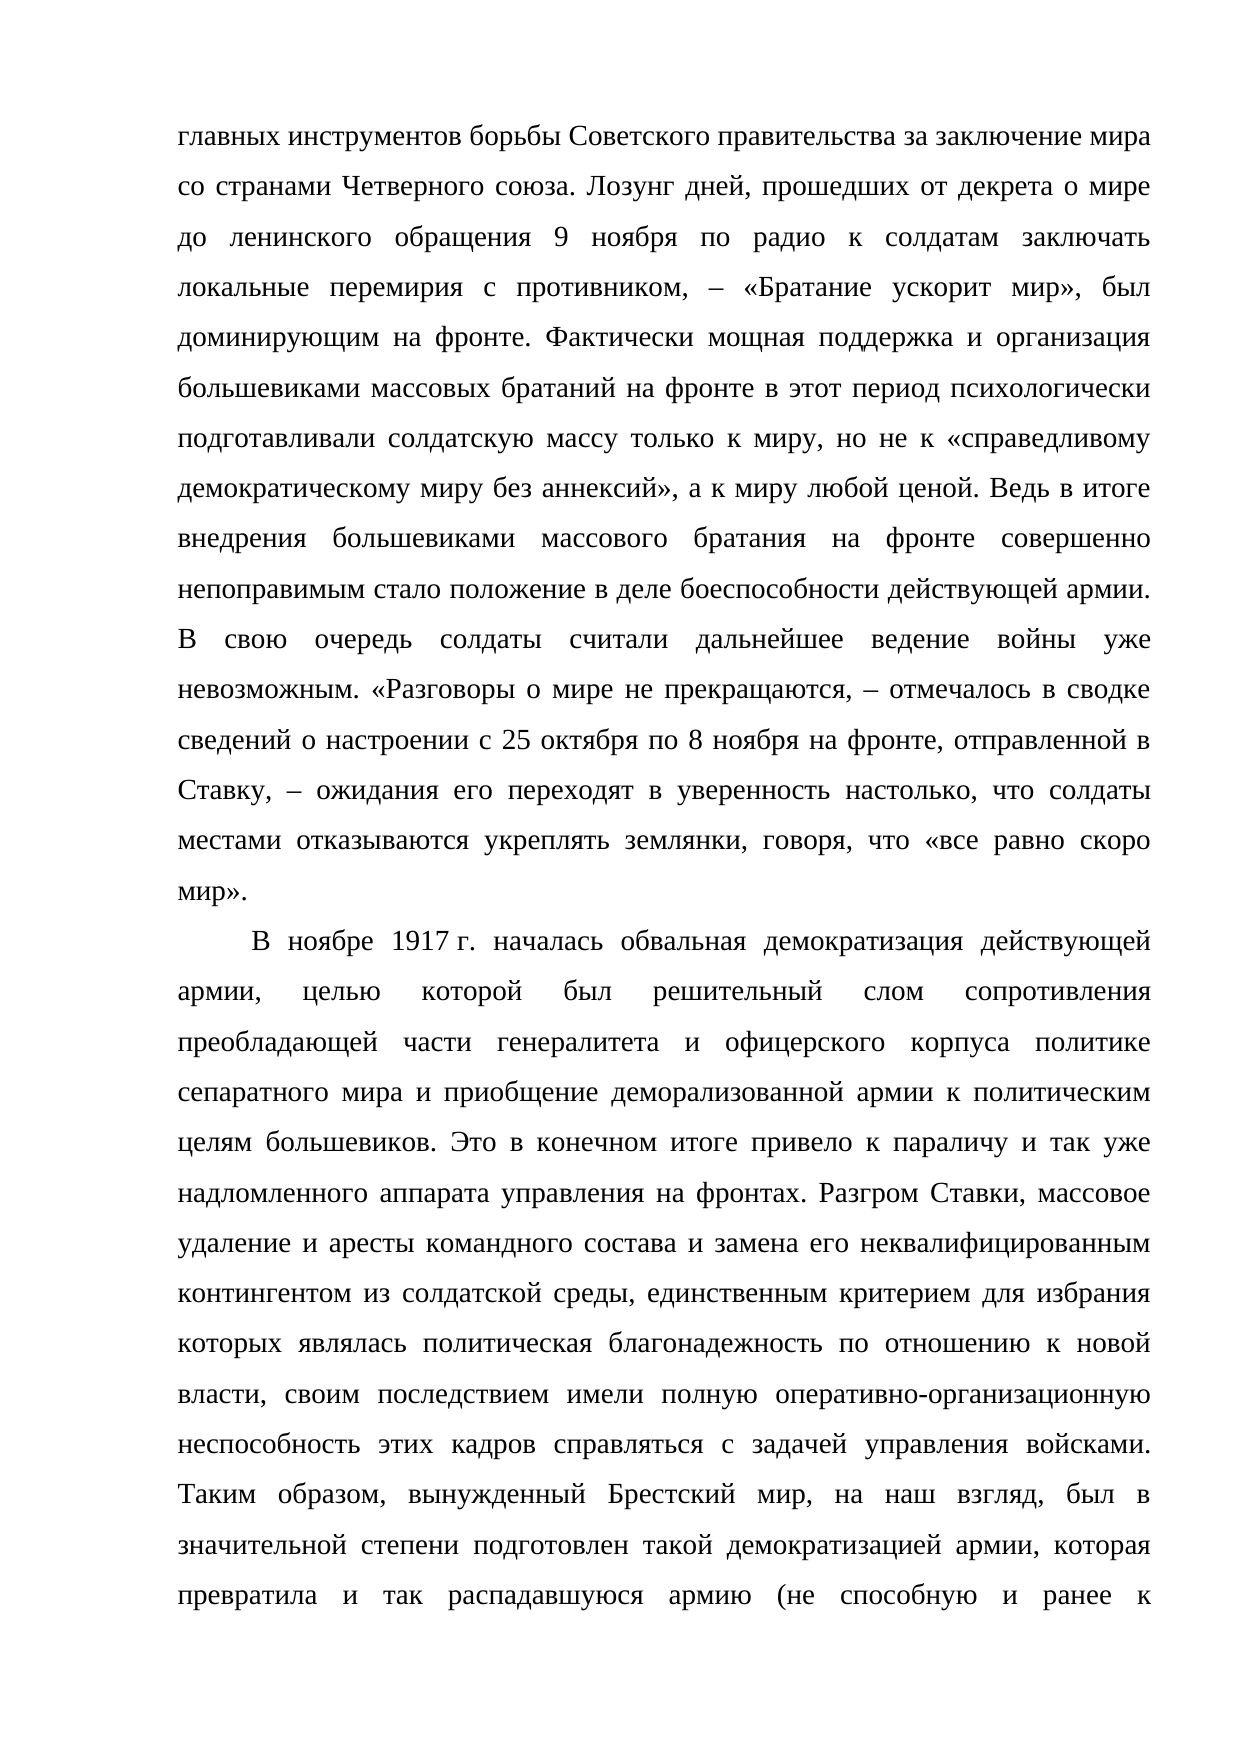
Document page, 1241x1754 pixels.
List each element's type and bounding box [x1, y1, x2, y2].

text [177, 923, 1152, 1611]
text [177, 118, 1152, 906]
